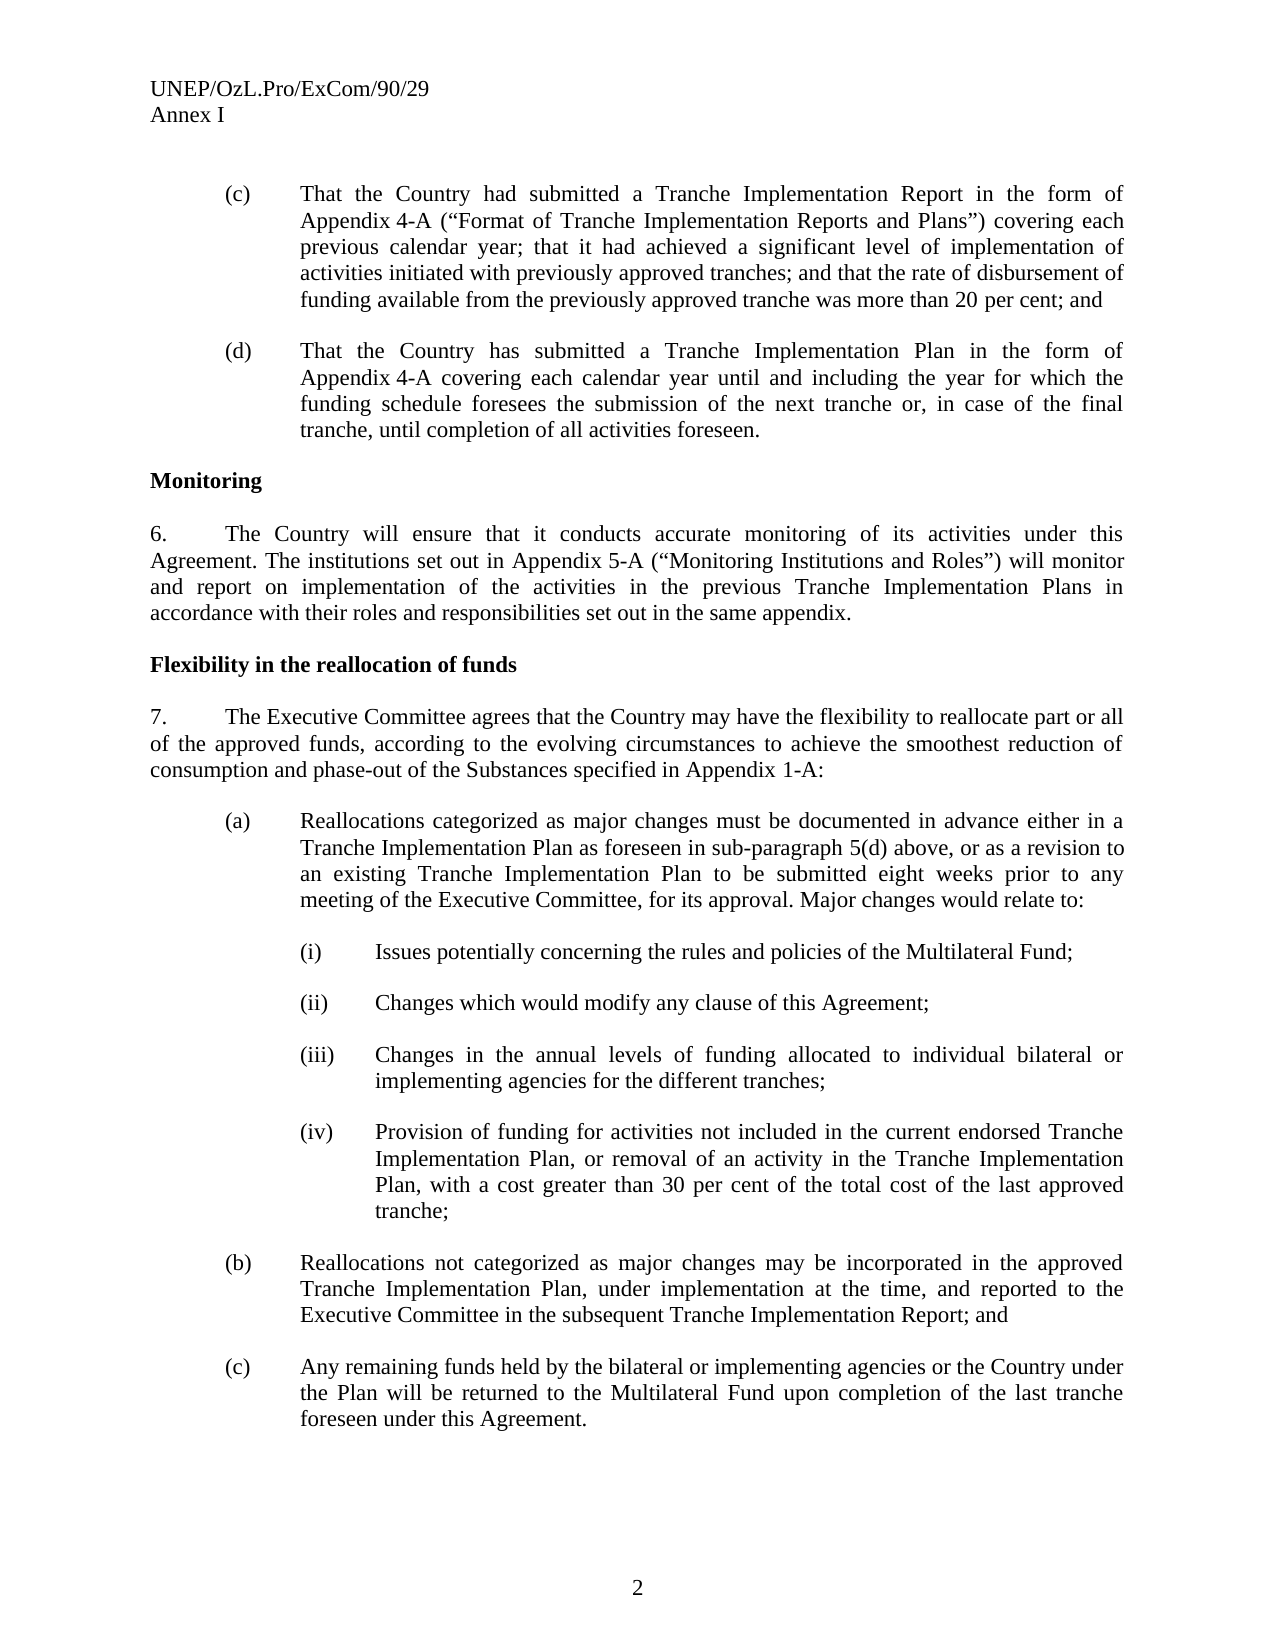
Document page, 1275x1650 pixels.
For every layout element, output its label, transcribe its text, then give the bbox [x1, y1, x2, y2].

subtitle Changes in the annual levels of funding allocated to individual bilateral or implementing agencies for the different tranches; [300, 1041, 1125, 1093]
subtitle The Executive Committee agrees that the Country may have the flexibility to reallocate part or all of the approved funds, according to the evolving circumstances to achieve the smoothest reduction of consumption and phase-out of the Substances specified in Appendix 1-A: [150, 703, 1125, 782]
subtitle Changes which would modify any clause of this Agreement; [300, 989, 1125, 1016]
subtitle The Country will ensure that it conducts accurate monitoring of its activities under this Agreement. The institutions set out in Appendix 5-A (“Monitoring Institutions and Roles”) will monitor and report on implementation of the activities in the previous Tranche Implementation Plans in accordance with their roles and responsibilities set out in the same appendix. [150, 520, 1125, 626]
text Monitoring [150, 468, 1125, 494]
subtitle Any remaining funds held by the bilateral or implementing agencies or the Country under the Plan will be returned to the Multilateral Fund upon completion of the last tranche foreseen under this Agreement. [225, 1353, 1125, 1432]
subtitle That the Country had submitted a Tranche Implementation Report in the form of Appendix 4-A (“Format of Tranche Implementation Reports and Plans”) covering each previous calendar year; that it had achieved a significant level of implementation of activities initiated with previously approved tranches; and that the rate of disbursement of funding available from the previously approved tranche was more than 20 per cent; and [225, 180, 1125, 312]
subtitle Issues potentially concerning the rules and policies of the Multilateral Fund; [300, 938, 1125, 964]
subtitle That the Country has submitted a Tranche Implementation Plan in the form of Appendix 4-A covering each calendar year until and including the year for which the funding schedule foresees the submission of the next tranche or, in case of the final tranche, until completion of all activities foreseen. [225, 337, 1125, 443]
subtitle Reallocations categorized as major changes must be documented in advance either in a Tranche Implementation Plan as foreseen in sub-paragraph 5(d) above, or as a revision to an existing Tranche Implementation Plan to be submitted eight weeks prior to any meeting of the Executive Committee, for its approval. Major changes would relate to: [225, 807, 1125, 913]
subtitle Provision of funding for activities not included in the current endorsed Tranche Implementation Plan, or removal of an activity in the Tranche Implementation Plan, with a cost greater than 30 per cent of the total cost of the last approved tranche; [300, 1118, 1125, 1224]
text Flexibility in the reallocation of funds [150, 651, 1125, 677]
subtitle Reallocations not categorized as major changes may be incorporated in the approved Tranche Implementation Plan, under implementation at the time, and reported to the Executive Committee in the subsequent Tranche Implementation Report; and [225, 1249, 1125, 1328]
